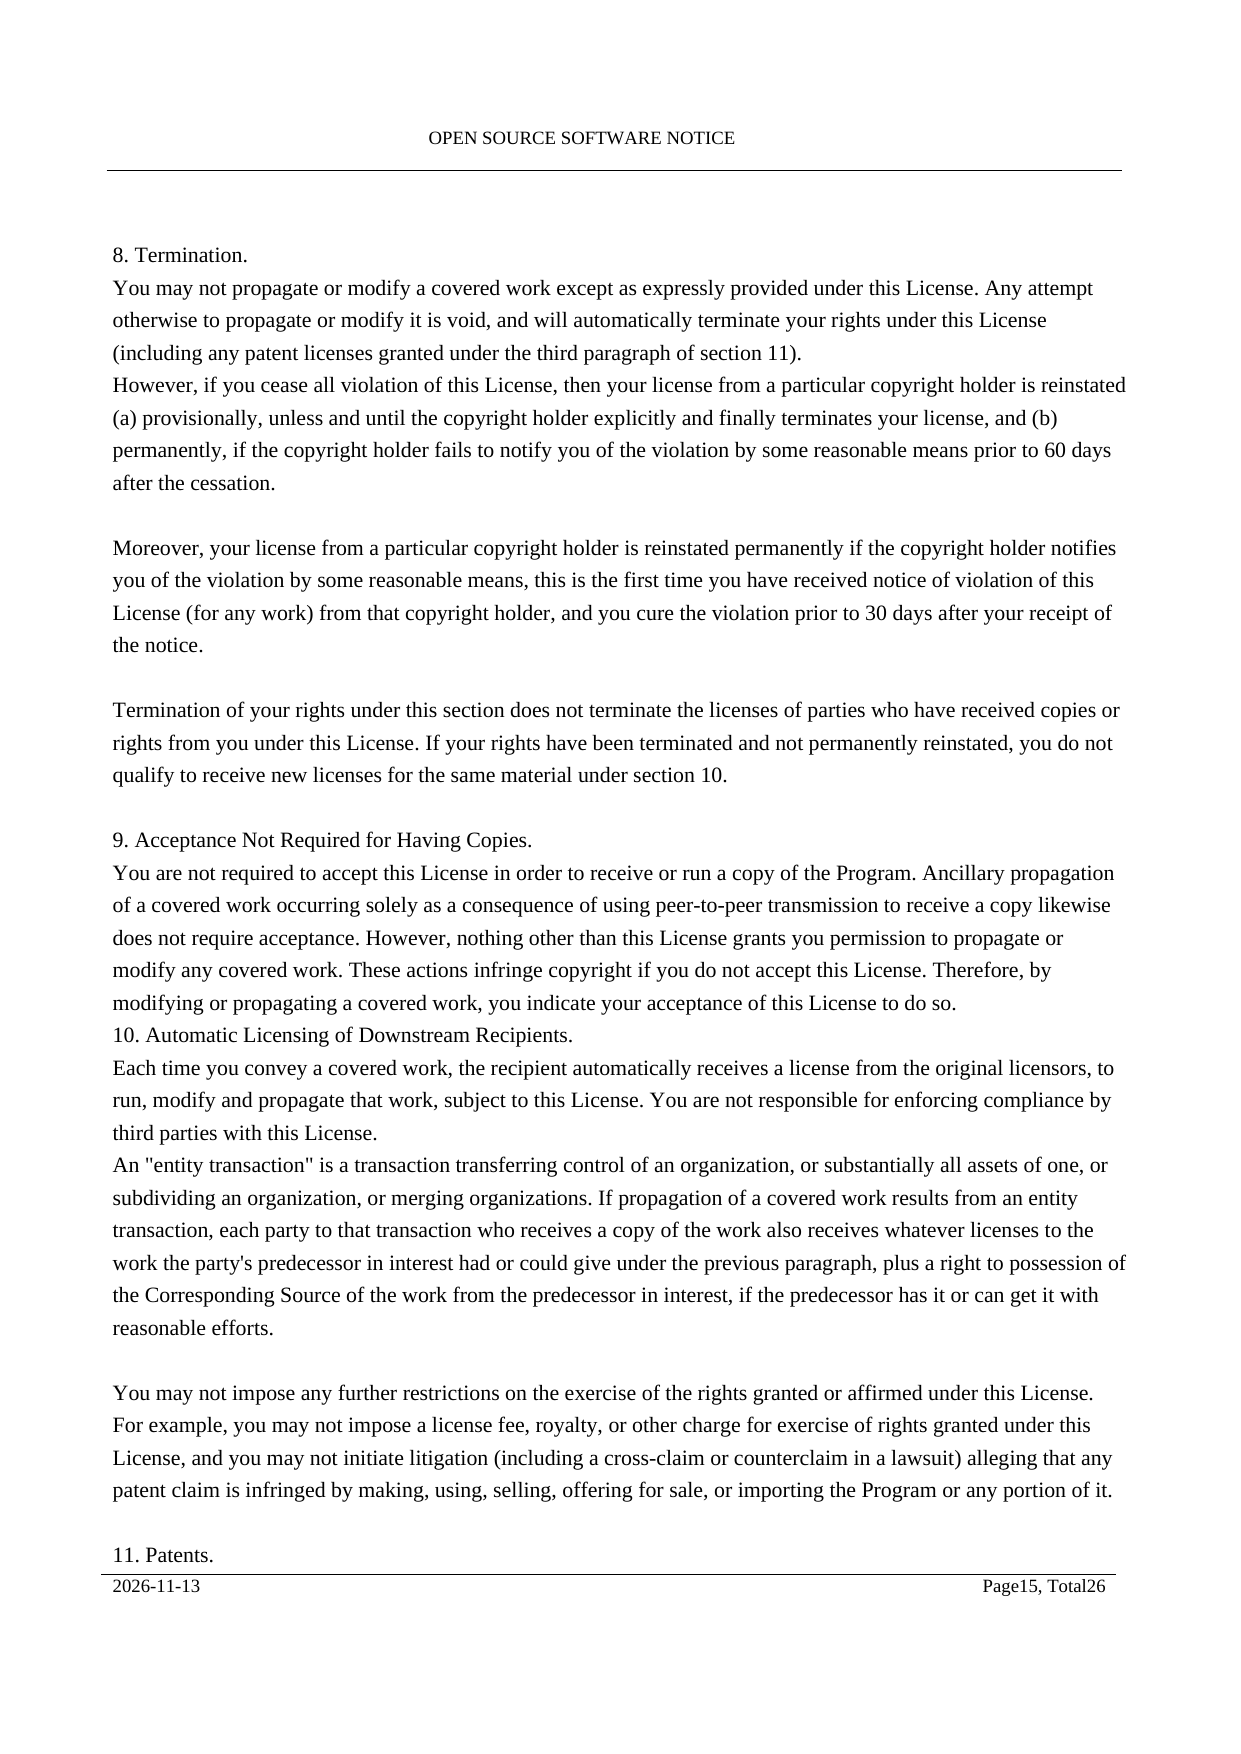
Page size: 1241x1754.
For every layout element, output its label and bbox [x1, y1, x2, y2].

text [112, 206, 1128, 1571]
